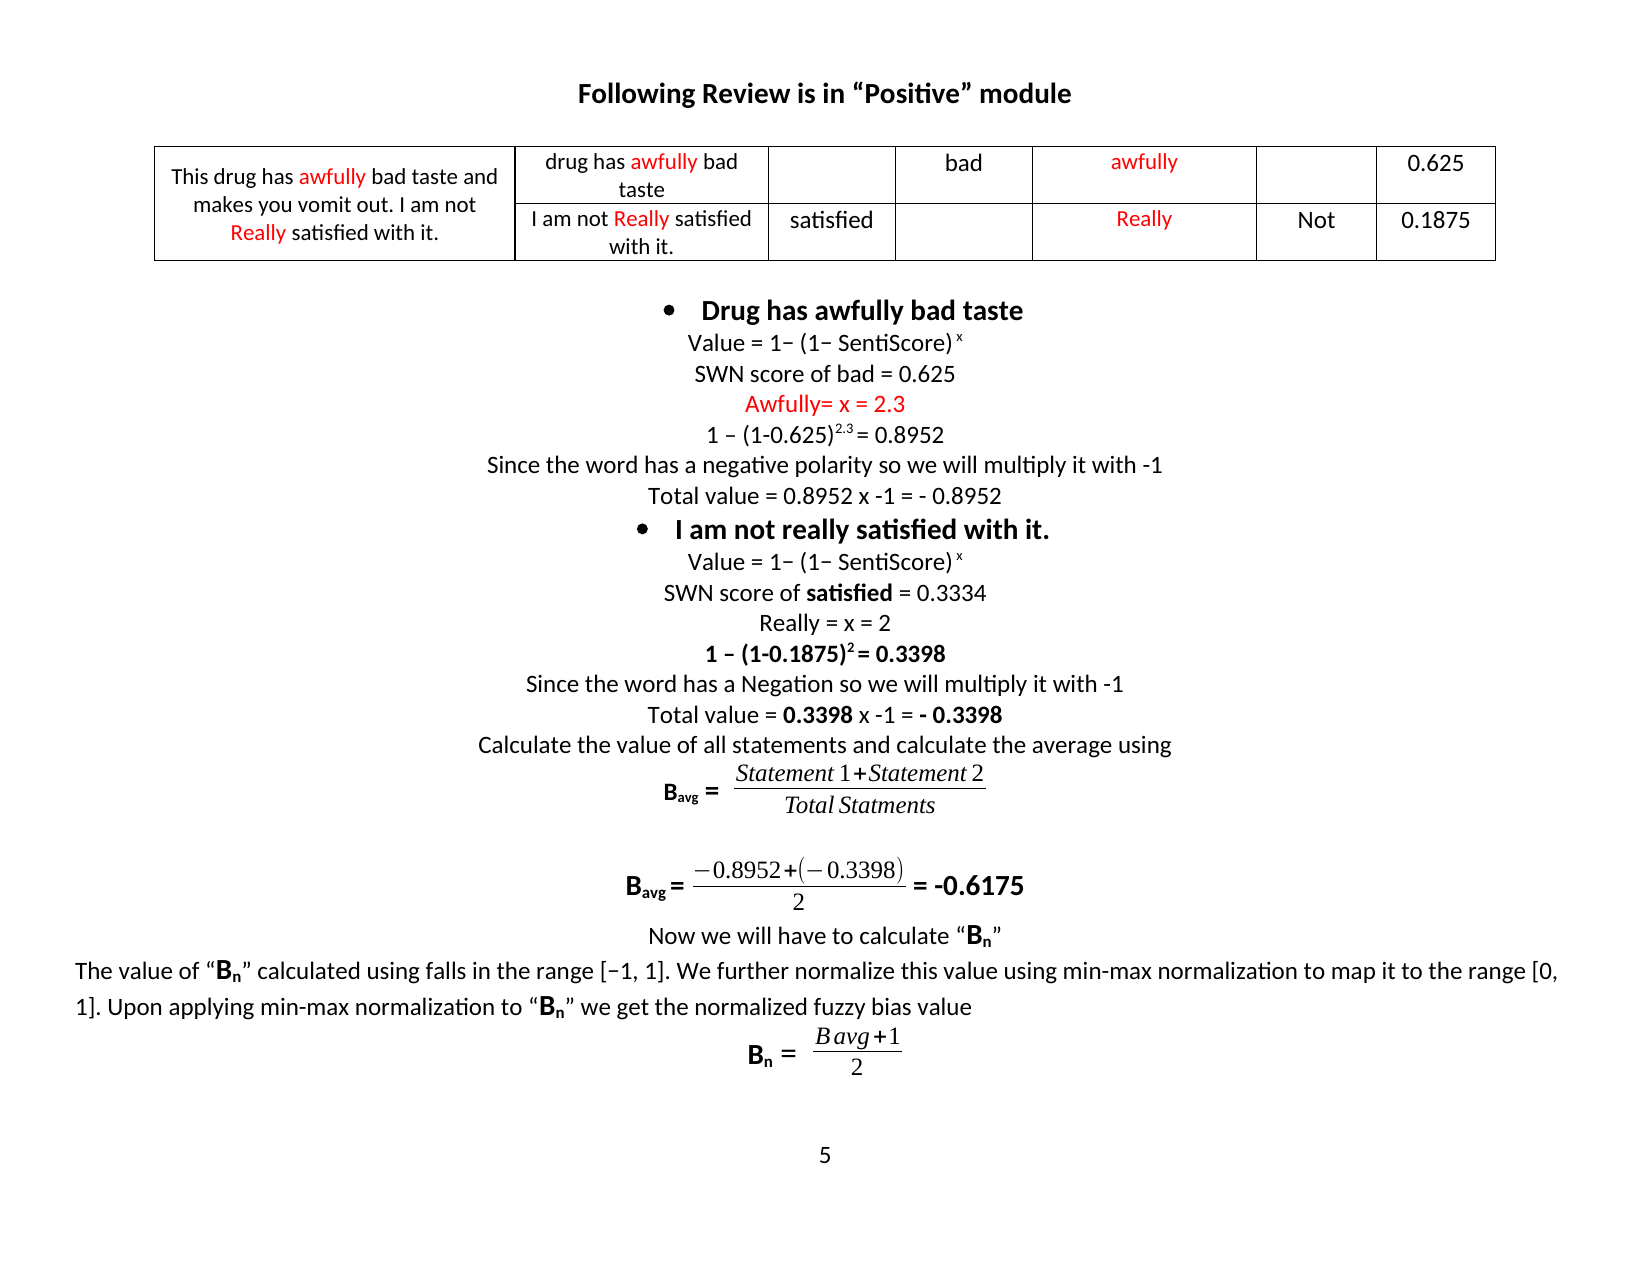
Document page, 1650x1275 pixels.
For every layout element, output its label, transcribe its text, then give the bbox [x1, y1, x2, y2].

text Value = 1− (1− SentiScore) x [75, 328, 1575, 358]
table_header [769, 147, 895, 203]
table_cell 0.1875 [1377, 204, 1495, 260]
text Calculate the value of all statements and calculate the average using [75, 729, 1575, 760]
list Drug has awfully bad taste [112, 292, 1575, 328]
table_header drug has awfully bad taste [516, 147, 768, 203]
text 1 – (1-0.625)2.3 = 0.8952 [75, 419, 1575, 450]
table_header awfully [1033, 147, 1256, 203]
table_cell Really [1033, 204, 1256, 260]
text The value of “Bn” calculated using falls in the range [−1, 1]. We further normalize this value using min-max normalization to map it to the range [0, 1]. Upon applying min-max normalization to “Bn” we get the normalized fuzzy bias value [75, 951, 1575, 1023]
table_header 0.625 [1377, 147, 1495, 203]
text Following Review is in “Positive” module [75, 75, 1575, 111]
text Since the word has a negative polarity so we will multiply it with -1 [75, 450, 1575, 480]
text Since the word has a Negation so we will multiply it with -1 [75, 668, 1575, 699]
text Bavg = [75, 760, 1575, 819]
text Really = x = 2 [75, 607, 1575, 638]
text Total value = 0.8952 x -1 = - 0.8952 [75, 480, 1575, 511]
text Now we will have to calculate “Bn” [75, 916, 1575, 951]
table_header This drug has awfully bad taste and makes you vomit out. I am not Really satisfied with it. [155, 147, 514, 260]
text SWN score of bad = 0.625 [75, 358, 1575, 389]
table_header bad [896, 147, 1032, 203]
text Total value = 0.3398 x -1 = - 0.3398 [75, 699, 1575, 729]
text 1 – (1-0.1875)2 = 0.3398 [75, 638, 1575, 668]
table_cell I am not Really satisfied with it. [516, 204, 768, 260]
table_cell [896, 204, 1032, 260]
table_cell satisfied [769, 204, 895, 260]
text Awfully= x = 2.3 [75, 389, 1575, 419]
text Value = 1− (1− SentiScore) x [75, 546, 1575, 577]
text Bavg = = -0.6175 [75, 854, 1575, 916]
list I am not really satisfied with it. [112, 511, 1575, 546]
table_header [1257, 147, 1376, 203]
text SWN score of satisfied = 0.3334 [75, 577, 1575, 607]
table_cell Not [1257, 204, 1376, 260]
text Bn = [75, 1023, 1575, 1082]
